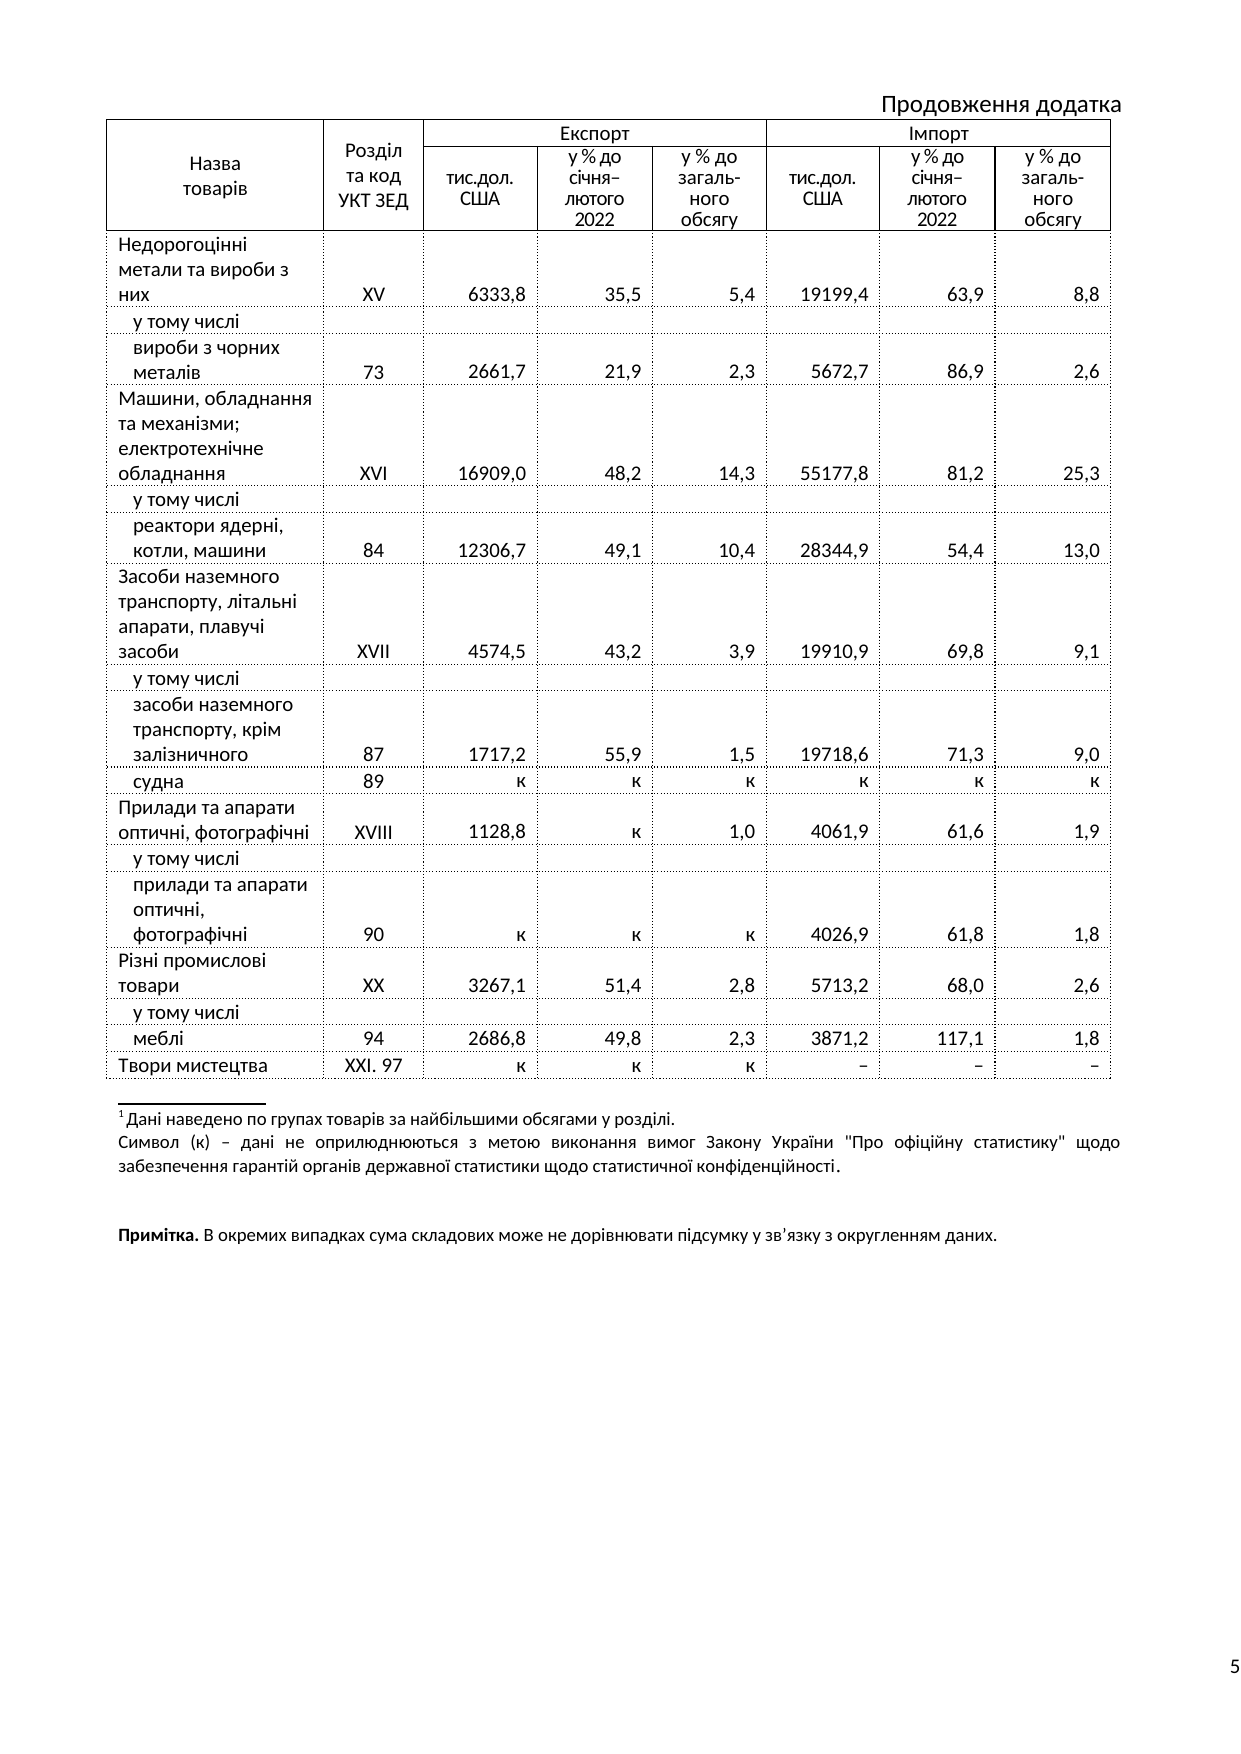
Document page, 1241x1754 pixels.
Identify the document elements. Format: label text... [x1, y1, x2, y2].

table_cell тис.дол. США [424, 147, 537, 230]
table_cell [880, 998, 995, 1024]
table_cell у тому числі [107, 306, 323, 333]
table_cell [537, 306, 652, 333]
table_cell 48,2 [537, 384, 652, 485]
table_cell 86,9 [880, 333, 995, 384]
table_cell у % до загаль- ного обсягу [653, 147, 766, 230]
table_cell 49,1 [537, 512, 652, 563]
table_cell у тому числі [107, 998, 323, 1024]
table_cell к [423, 1051, 537, 1077]
table_cell 14,3 [652, 384, 766, 485]
table_cell 5,4 [652, 231, 766, 306]
table_cell у % до загаль- ного обсягу [996, 147, 1110, 230]
table_cell 94 [324, 1024, 423, 1051]
table_cell у тому числі [107, 844, 323, 871]
table_cell к [652, 766, 766, 793]
table_cell Різні промислові товари [107, 947, 323, 998]
table_cell 87 [324, 690, 423, 766]
table_cell к [537, 1051, 652, 1077]
table_cell XVIII [324, 793, 423, 844]
table_cell [324, 844, 423, 871]
table_header Експорт [424, 120, 766, 146]
table_cell 1717,2 [423, 690, 537, 766]
table_cell 2,3 [652, 333, 766, 384]
table_cell [537, 664, 652, 690]
table_cell – [995, 1051, 1111, 1077]
table_cell 90 [324, 871, 423, 947]
table_cell 54,4 [880, 512, 995, 563]
table_cell Засоби наземного транспорту, літальні апарати, плавучі засоби [107, 563, 323, 664]
table_cell 43,2 [537, 563, 652, 664]
table_cell 9,0 [995, 690, 1111, 766]
table_cell 19199,4 [766, 231, 880, 306]
table_cell засоби наземного транспорту, крім залізничного [107, 690, 323, 766]
table_header Розділ та код УКТ ЗЕД [324, 120, 423, 230]
table_cell 1,9 [995, 793, 1111, 844]
subtitle 1 Дані наведено по групах товарів за найбільшими обсягами у розділі. [118, 1107, 1122, 1130]
table_cell 84 [324, 512, 423, 563]
table_cell 6333,8 [423, 231, 537, 306]
table_cell [766, 664, 880, 690]
table_cell реактори ядерні, котли, машини [107, 512, 323, 563]
table_cell к [537, 871, 652, 947]
table_cell 1,0 [652, 793, 766, 844]
table_cell 2,8 [652, 947, 766, 998]
table_cell – [766, 1051, 880, 1077]
table_cell к [537, 766, 652, 793]
table_cell 2,6 [995, 947, 1111, 998]
subtitle Примітка. В окремих випадках сума складових може не дорівнювати підсумку у зв’язку з округленням даних. [118, 1223, 1122, 1246]
table_cell [995, 998, 1111, 1024]
table_cell 2,3 [652, 1024, 766, 1051]
table_cell 1128,8 [423, 793, 537, 844]
table_cell [423, 998, 537, 1024]
table_cell [995, 844, 1111, 871]
table_cell к [537, 793, 652, 844]
table_cell 16909,0 [423, 384, 537, 485]
table_cell 73 [324, 333, 423, 384]
table_cell 117,1 [880, 1024, 995, 1051]
table_cell 1,5 [652, 690, 766, 766]
table_cell [880, 485, 995, 512]
table_cell [766, 998, 880, 1024]
table_cell 13,0 [995, 512, 1111, 563]
table_cell [652, 306, 766, 333]
table_cell 61,6 [880, 793, 995, 844]
table_cell 10,4 [652, 512, 766, 563]
table_cell судна [107, 766, 323, 793]
table_cell вироби з чорних металів [107, 333, 323, 384]
table_cell к [652, 871, 766, 947]
table_header Імпорт [767, 120, 1110, 146]
table_cell 71,3 [880, 690, 995, 766]
table_cell [324, 664, 423, 690]
table_cell 51,4 [537, 947, 652, 998]
table_cell [423, 485, 537, 512]
table_cell 21,9 [537, 333, 652, 384]
table_cell к [766, 766, 880, 793]
table_cell [652, 664, 766, 690]
table_cell [880, 664, 995, 690]
table_cell у % до січня–лютого 2022 [880, 147, 994, 230]
table_cell 19718,6 [766, 690, 880, 766]
table_cell 3871,2 [766, 1024, 880, 1051]
table_cell 69,8 [880, 563, 995, 664]
table_cell [766, 306, 880, 333]
table_cell у тому числі [107, 664, 323, 690]
table_cell [995, 485, 1111, 512]
table_header Назва товарів [107, 120, 323, 230]
table_cell Прилади та апарати оптичні, фотографічні [107, 793, 323, 844]
table_cell 8,8 [995, 231, 1111, 306]
table_cell 9,1 [995, 563, 1111, 664]
table_cell 4026,9 [766, 871, 880, 947]
table_cell [423, 306, 537, 333]
table_cell [880, 306, 995, 333]
table_cell [324, 998, 423, 1024]
table_cell [995, 664, 1111, 690]
table_cell прилади та апарати оптичні, фотографічні [107, 871, 323, 947]
table_cell ХX [324, 947, 423, 998]
table_cell [766, 485, 880, 512]
table_cell к [880, 766, 995, 793]
table_cell 25,3 [995, 384, 1111, 485]
table_cell [537, 998, 652, 1024]
table_cell [324, 485, 423, 512]
table_cell к [995, 766, 1111, 793]
table_cell 19910,9 [766, 563, 880, 664]
table_cell 55177,8 [766, 384, 880, 485]
table_cell 61,8 [880, 871, 995, 947]
table_cell [537, 485, 652, 512]
table_cell Твори мистецтва [107, 1051, 323, 1077]
table_cell Недорогоцінні метали та вироби з них [107, 231, 323, 306]
table_cell 2661,7 [423, 333, 537, 384]
table_cell 12306,7 [423, 512, 537, 563]
table_cell 5713,2 [766, 947, 880, 998]
table_cell [324, 306, 423, 333]
table_cell [652, 485, 766, 512]
table_cell [880, 844, 995, 871]
table_cell 28344,9 [766, 512, 880, 563]
text Символ (к) – дані не оприлюднюються з метою виконання вимог Закону України "Про офіційну статистику" щодо забезпечення гарантій органів державної статистики щодо статистичної конфіденційності. [118, 1130, 1122, 1177]
table_cell к [652, 1051, 766, 1077]
text Продовження додатка [118, 89, 1122, 119]
table_cell 2686,8 [423, 1024, 537, 1051]
table_cell XVI [324, 384, 423, 485]
table_cell ХXІ. 97 [324, 1051, 423, 1077]
table_cell 4574,5 [423, 563, 537, 664]
table_cell к [423, 871, 537, 947]
table_cell 1,8 [995, 1024, 1111, 1051]
table_cell [995, 306, 1111, 333]
table_cell [652, 998, 766, 1024]
table_cell 35,5 [537, 231, 652, 306]
table_cell меблі [107, 1024, 323, 1051]
table_cell 4061,9 [766, 793, 880, 844]
table_cell тис.дол. США [767, 147, 879, 230]
table_cell [766, 844, 880, 871]
table_cell 3267,1 [423, 947, 537, 998]
table_cell 49,8 [537, 1024, 652, 1051]
table_cell к [423, 766, 537, 793]
table_cell XVII [324, 563, 423, 664]
table_cell у % до січня–лютого 2022 [538, 147, 652, 230]
table_cell 5672,7 [766, 333, 880, 384]
table_cell [537, 844, 652, 871]
table_cell 89 [324, 766, 423, 793]
table_cell 1,8 [995, 871, 1111, 947]
table_cell [423, 844, 537, 871]
table_cell 63,9 [880, 231, 995, 306]
table_cell 2,6 [995, 333, 1111, 384]
table_cell [423, 664, 537, 690]
table_cell у тому числі [107, 485, 323, 512]
table_cell XV [324, 231, 423, 306]
table_cell – [880, 1051, 995, 1077]
table_cell 55,9 [537, 690, 652, 766]
table_cell 81,2 [880, 384, 995, 485]
table_cell Машини, обладнання та механізми; електротехнічне обладнання [107, 384, 323, 485]
table_cell 68,0 [880, 947, 995, 998]
table_cell [652, 844, 766, 871]
table_cell 3,9 [652, 563, 766, 664]
